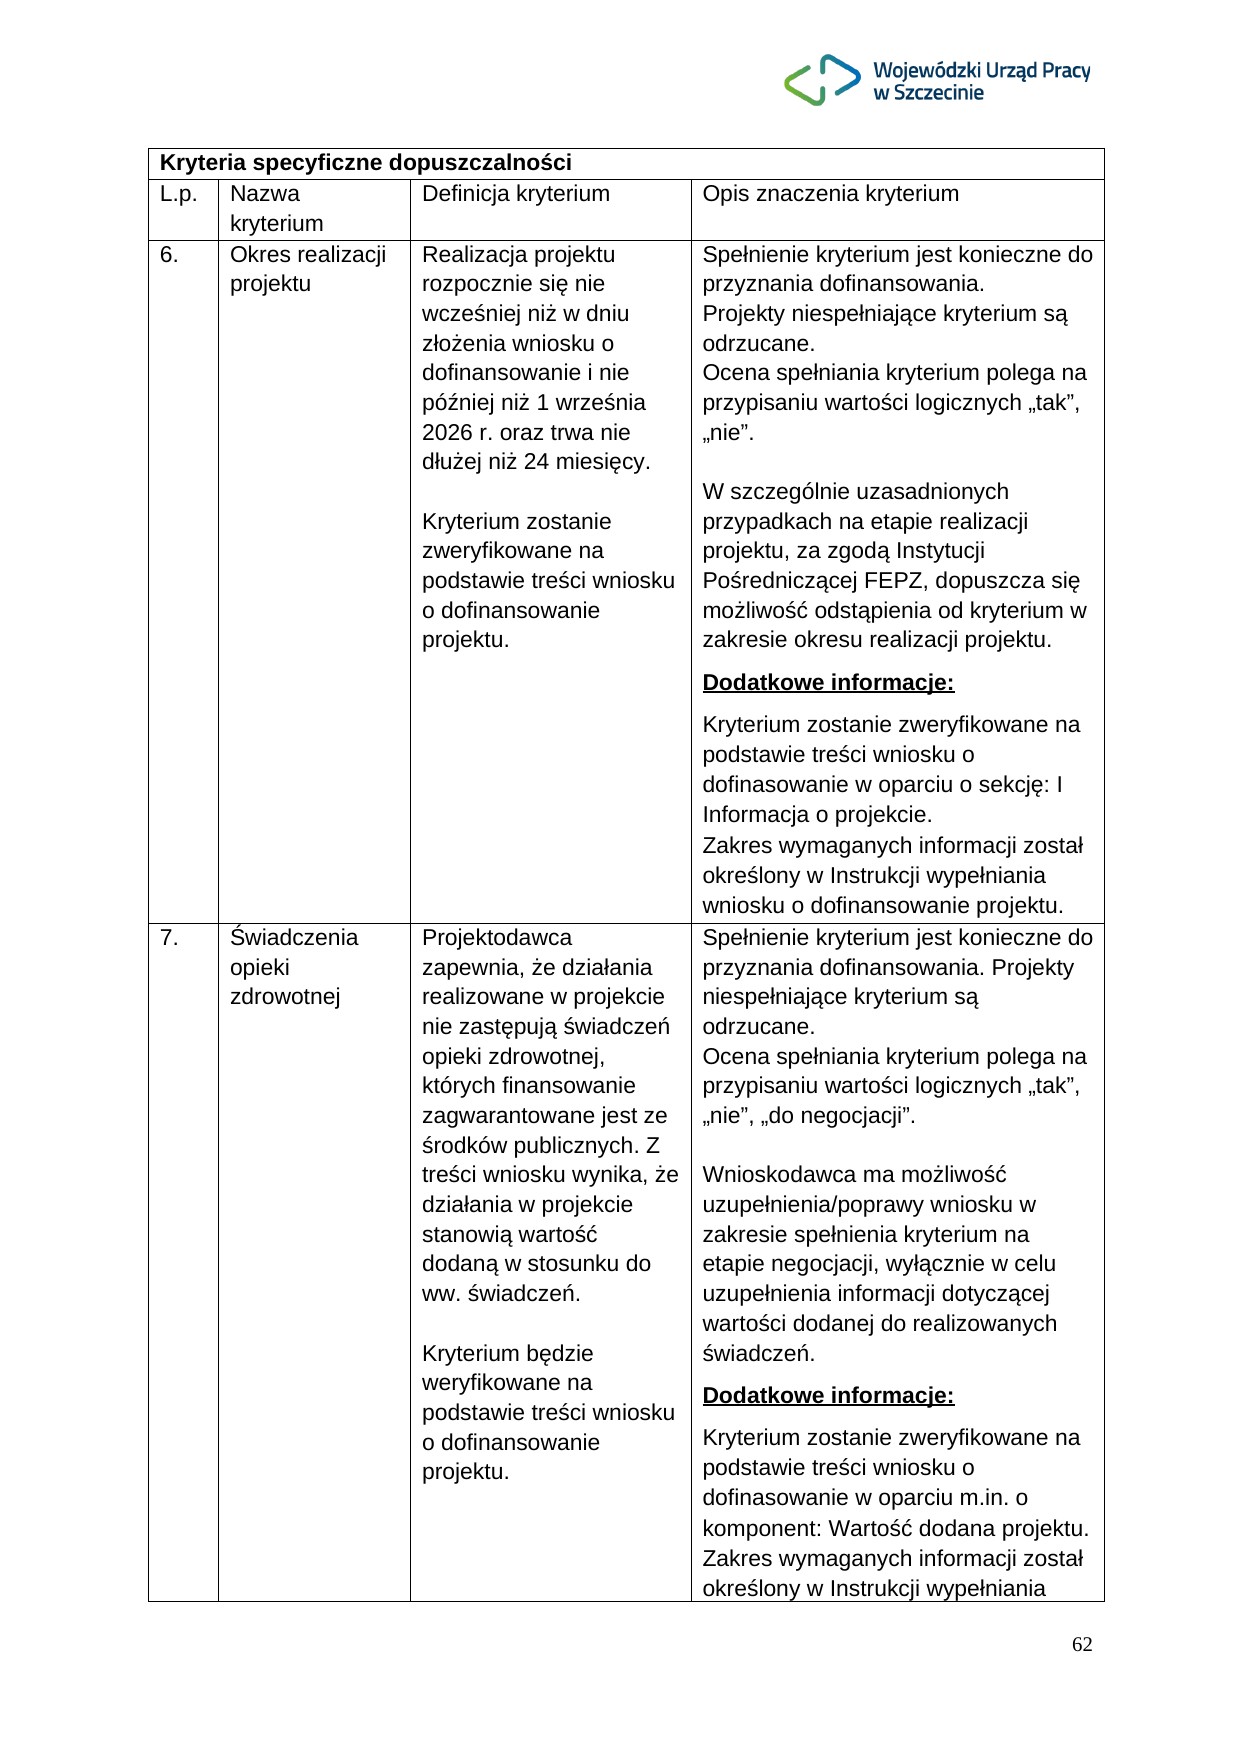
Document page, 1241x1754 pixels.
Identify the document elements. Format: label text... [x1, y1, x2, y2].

table_cell Nazwa kryterium [219, 180, 410, 239]
table_cell Spełnienie kryterium jest konieczne do przyznania dofinansowania. Projekty niespełniające kryterium są odrzucane. Ocena spełniania kryterium polega na przypisaniu wartości logicznych „tak”, „nie”. W szczególnie uzasadnionych przypadkach na etapie realizacji projektu, za zgodą Instytucji Pośredniczącej FEPZ, dopuszcza się możliwość odstąpienia od kryterium w zakresie okresu realizacji projektu. Dodatkowe informacje: Kryterium zostanie zweryfikowane na podstawie treści wniosku o dofinasowanie w oparciu o sekcję: I Informacja o projekcie. Zakres wymaganych informacji został określony w Instrukcji wypełniania wniosku o dofinansowanie projektu. [692, 241, 1104, 923]
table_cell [411, 924, 691, 1601]
table_cell Okres realizacji projektu [219, 241, 410, 923]
table_cell Świadczenia opieki zdrowotnej [219, 924, 410, 1601]
table_cell [149, 241, 218, 923]
table_cell Definicja kryterium [411, 180, 691, 239]
table_cell [149, 924, 218, 1601]
table_cell Opis znaczenia kryterium [692, 180, 1104, 239]
picture [784, 54, 1091, 106]
table_cell L.p. [149, 180, 218, 239]
table_header Kryteria specyficzne dopuszczalności [149, 149, 1104, 179]
table_cell Realizacja projektu rozpocznie się nie wcześniej niż w dniu złożenia wniosku o dofinansowanie i nie później niż 1 września 2026 r. oraz trwa nie dłużej niż 24 miesięcy. Kryterium zostanie zweryfikowane na podstawie treści wniosku o dofinansowanie projektu. [411, 241, 691, 923]
